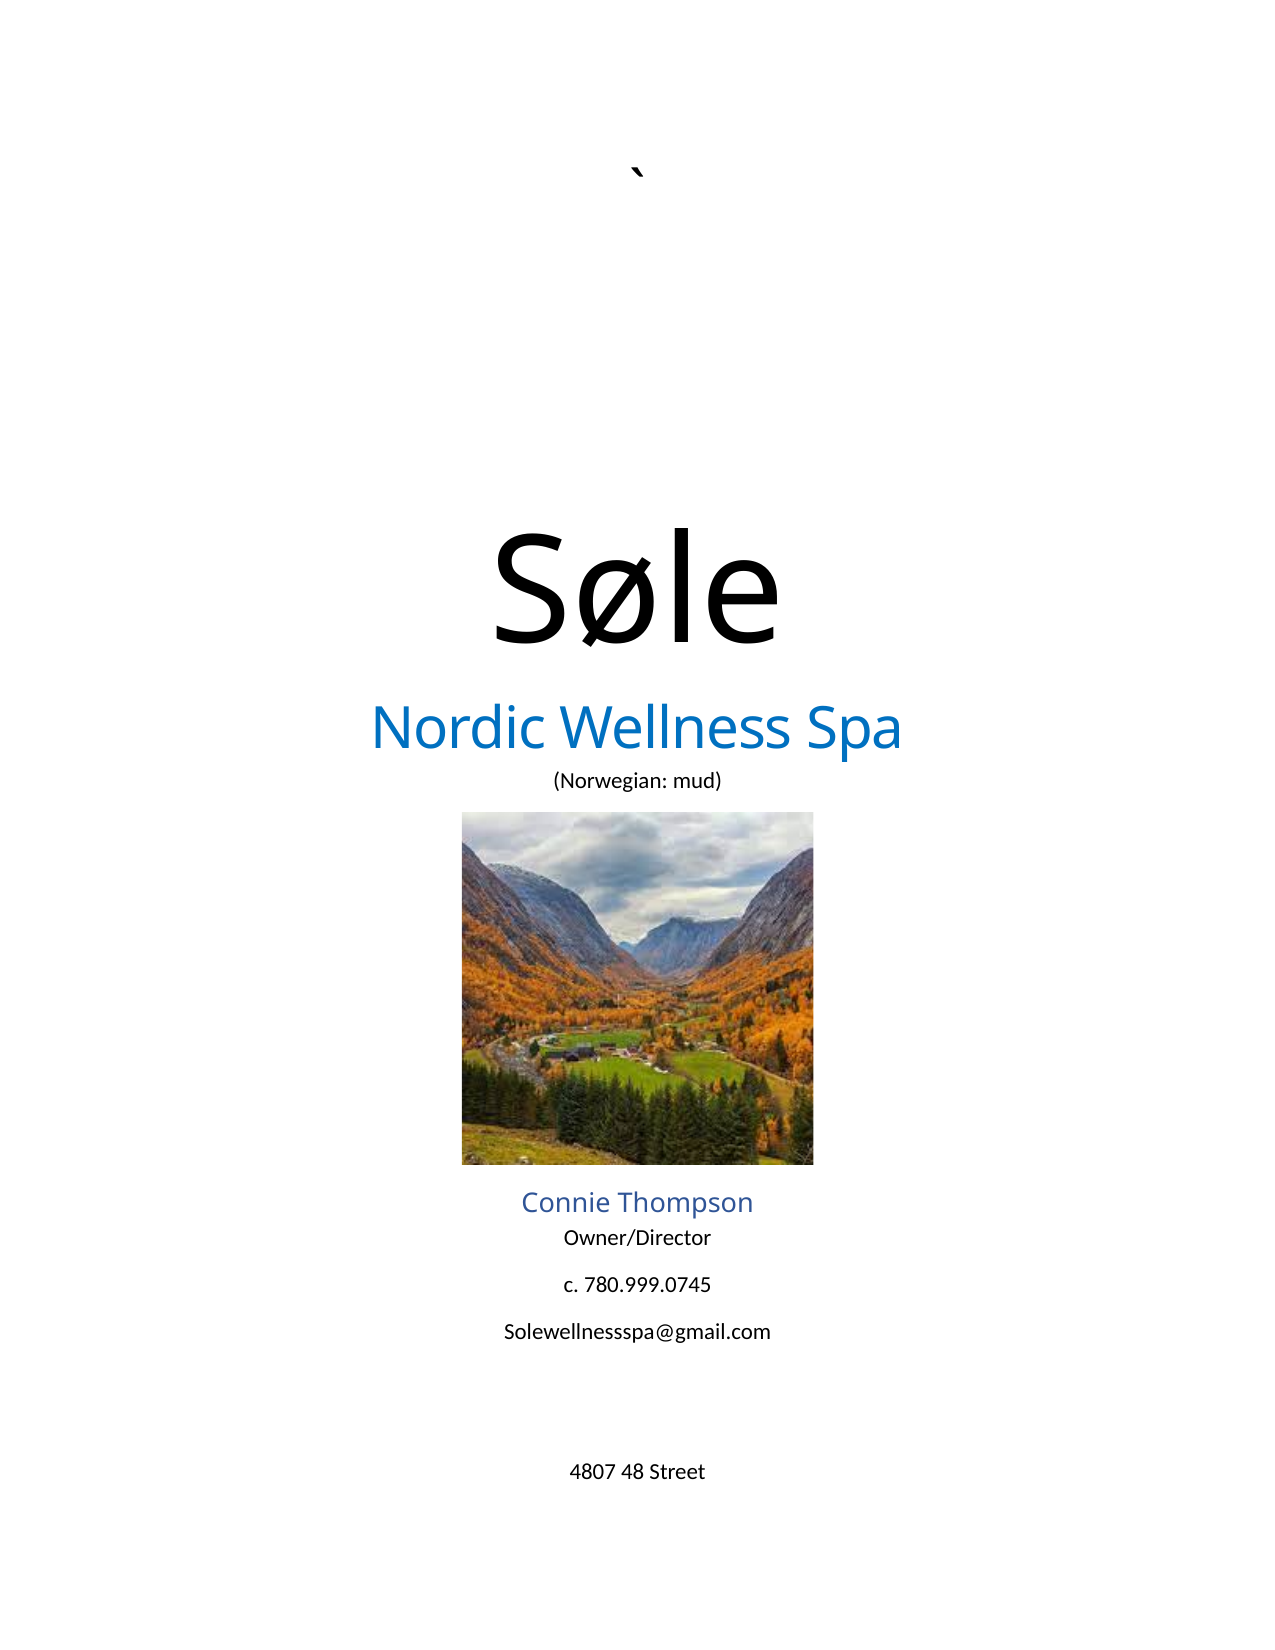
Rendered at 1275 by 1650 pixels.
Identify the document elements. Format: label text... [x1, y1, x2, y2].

text c. 780.999.0745 [150, 1270, 1125, 1298]
picture [461, 812, 814, 1165]
text Solewellnessspa@gmail.com [150, 1317, 1125, 1345]
title Nordic Wellness Spa [150, 686, 1125, 766]
text 4807 48 Street [150, 1457, 1125, 1485]
text Owner/Director [150, 1223, 1125, 1251]
text (Norwegian: mud) [150, 766, 1125, 794]
subtitle Connie Thompson [150, 1183, 1125, 1220]
title Søle [150, 482, 1125, 686]
title ` [150, 150, 1125, 229]
